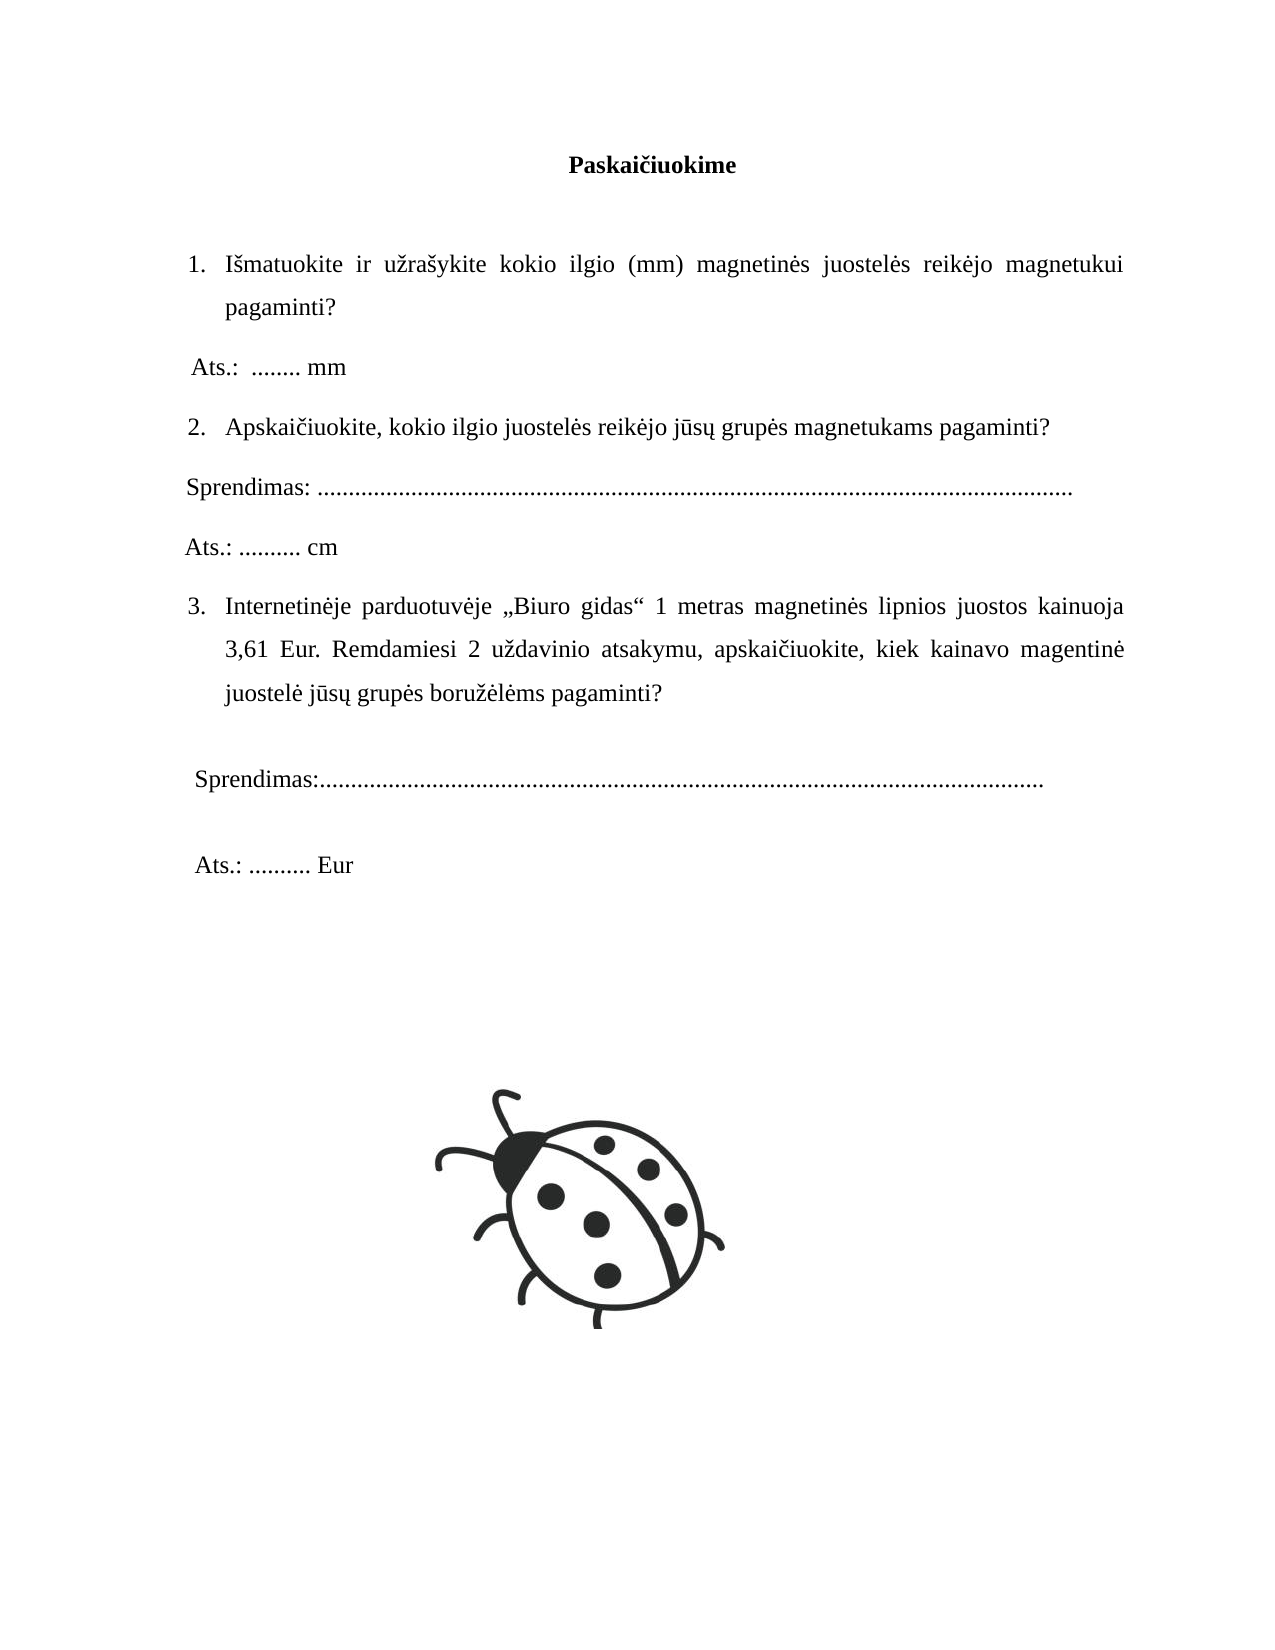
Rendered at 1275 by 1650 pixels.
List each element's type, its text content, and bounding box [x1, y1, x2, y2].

picture [353, 1013, 772, 1329]
list Išmatuokite ir užrašykite kokio ilgio (mm) magnetinės juostelės reikėjo magnetukui pagaminti? [187, 249, 1125, 321]
list Internetinėje parduotuvėje „Biuro gidas“ 1 metras magnetinės lipnios juostos kainuoja 3,61 Eur. Remdamiesi 2 uždavinio atsakymu, apskaičiuokite, kiek kainavo magentinė juostelė jūsų grupės boružėlėms pagaminti? [187, 591, 1125, 706]
list Apskaičiuokite, kokio ilgio juostelės reikėjo jūsų grupės magnetukams pagaminti? [187, 412, 1125, 441]
list Sprendimas:.................................................................................................................... [194, 764, 1125, 793]
list Ats.: .......... Eur [194, 850, 1125, 879]
text Ats.: ........ mm [179, 352, 1125, 381]
text Paskaičiuokime [120, 150, 1125, 179]
text Sprendimas: ......................................................................................................................... [179, 472, 1125, 501]
text Ats.: .......... cm [179, 532, 1125, 560]
